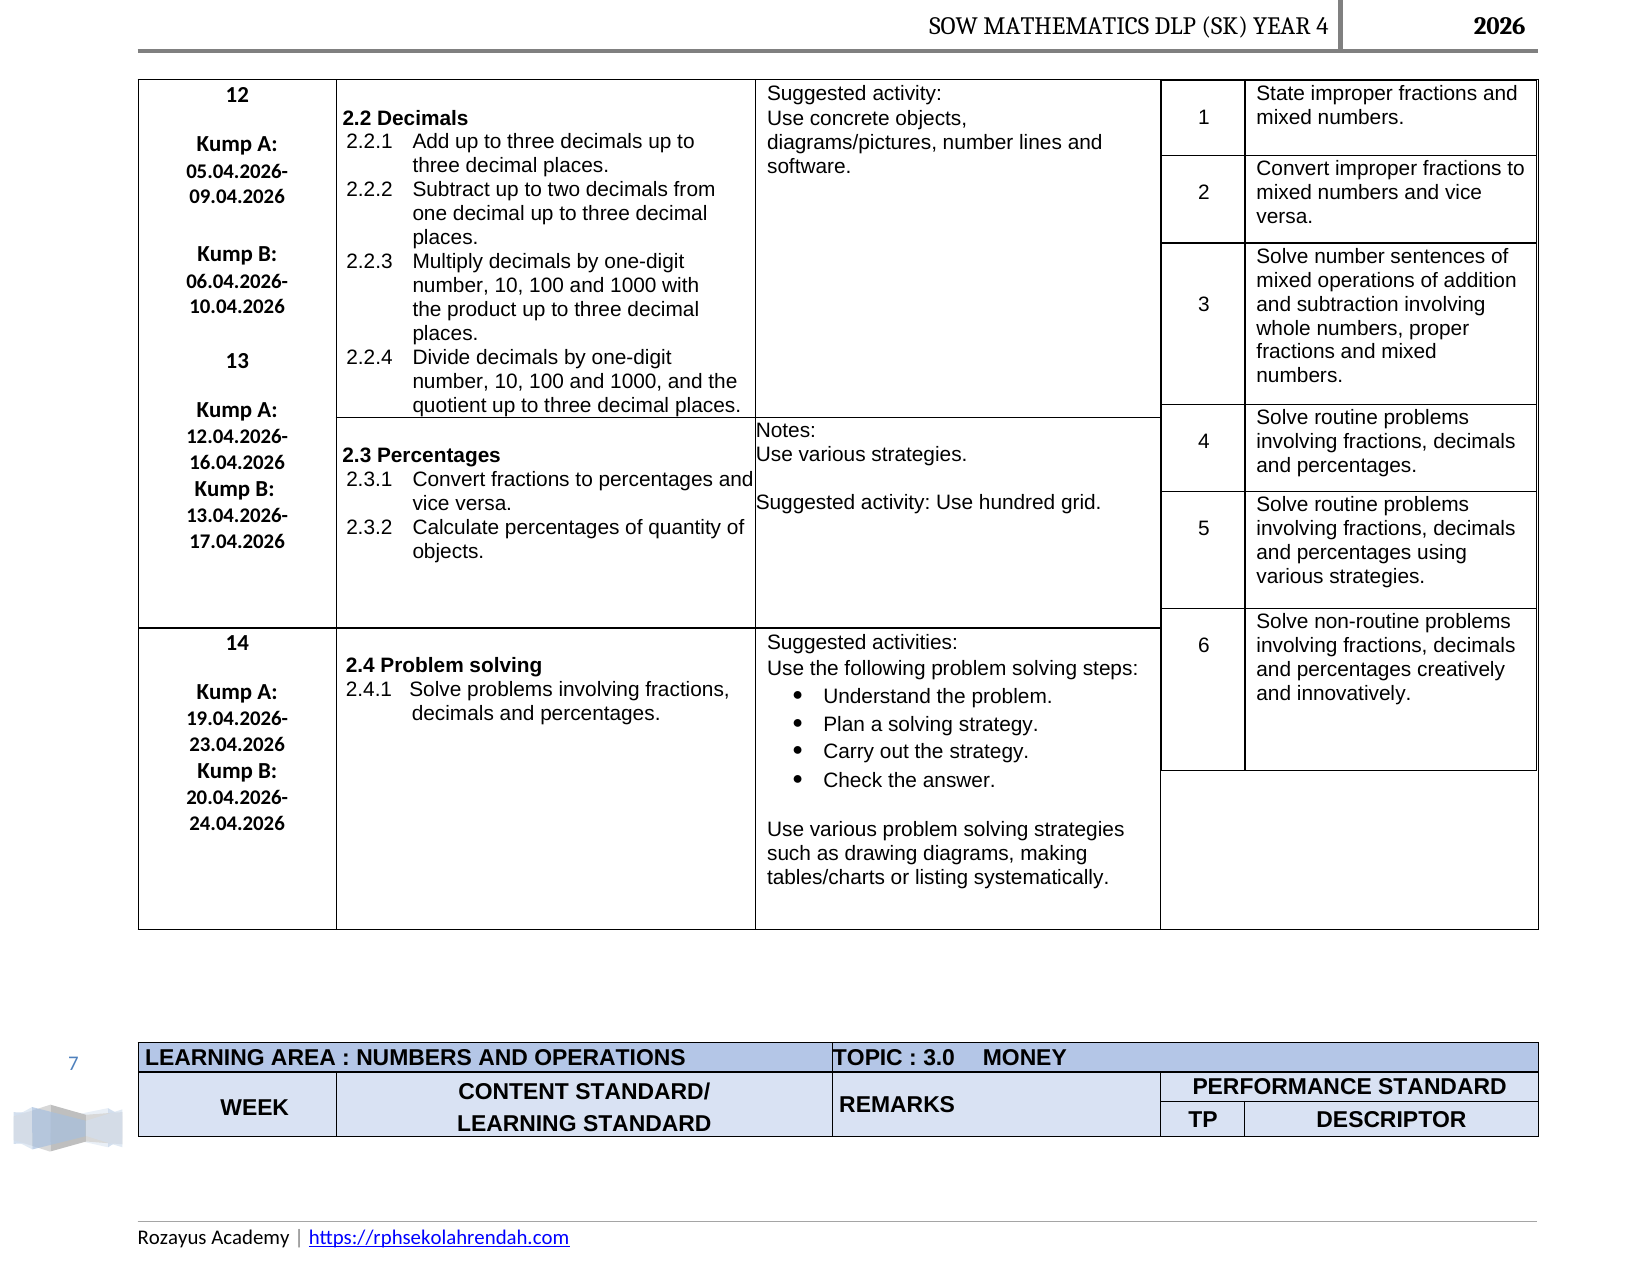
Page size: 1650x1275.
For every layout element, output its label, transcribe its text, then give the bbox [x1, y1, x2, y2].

table_cell WEEK [139, 1073, 336, 1136]
table_cell 14 Kump A: 19.04.2026-23.04.2026 Kump B: 20.04.2026-24.04.2026 [139, 629, 336, 929]
table_cell Notes: Use various strategies. Suggested activity: Use hundred grid. [756, 418, 1160, 627]
table_header LEARNING AREA : NUMBERS AND OPERATIONS [139, 1043, 832, 1071]
table_cell DESCRIPTOR [1245, 1102, 1538, 1136]
table_cell Suggested activities: Use the following problem solving steps: Understand the problem. Plan a solving strategy. Carry out the strategy. Check the answer. Use various problem solving strategies such as drawing diagrams, making tables/charts or listing systematically. [756, 629, 1160, 929]
table_cell [1161, 80, 1538, 929]
table_cell 2.3 Percentages Convert fractions to percentages and vice versa. Calculate percentages of quantity of objects. [337, 418, 755, 627]
table_header TOPIC : 3.0 MONEY [833, 1043, 1538, 1071]
table_cell 12 Kump A: 05.04.2026-09.04.2026 Kump B: 06.04.2026-10.04.2026 13 Kump A: 12.04.2026-16.04.2026 Kump B: 13.04.2026-17.04.2026 [139, 80, 336, 627]
table_cell TP [1161, 1102, 1244, 1136]
table_cell 2.2 Decimals Add up to three decimals up to three decimal places. Subtract up to two decimals from one decimal up to three decimal places. Multiply decimals by one-digit number, 10, 100 and 1000 with the product up to three decimal places. Divide decimals by one-digit number, 10, 100 and 1000, and the quotient up to three decimal places. [337, 80, 755, 417]
table_cell Suggested activity: Use concrete objects, diagrams/pictures, number lines and software. [756, 80, 1160, 417]
table_cell CONTENT STANDARD/ LEARNING STANDARD [337, 1073, 832, 1136]
table_cell REMARKS [833, 1073, 1160, 1136]
table_cell PERFORMANCE STANDARD [1161, 1073, 1538, 1101]
table_cell 2.4 Problem solving 2.4.1 Solve problems involving fractions, decimals and percentages. [337, 629, 755, 929]
